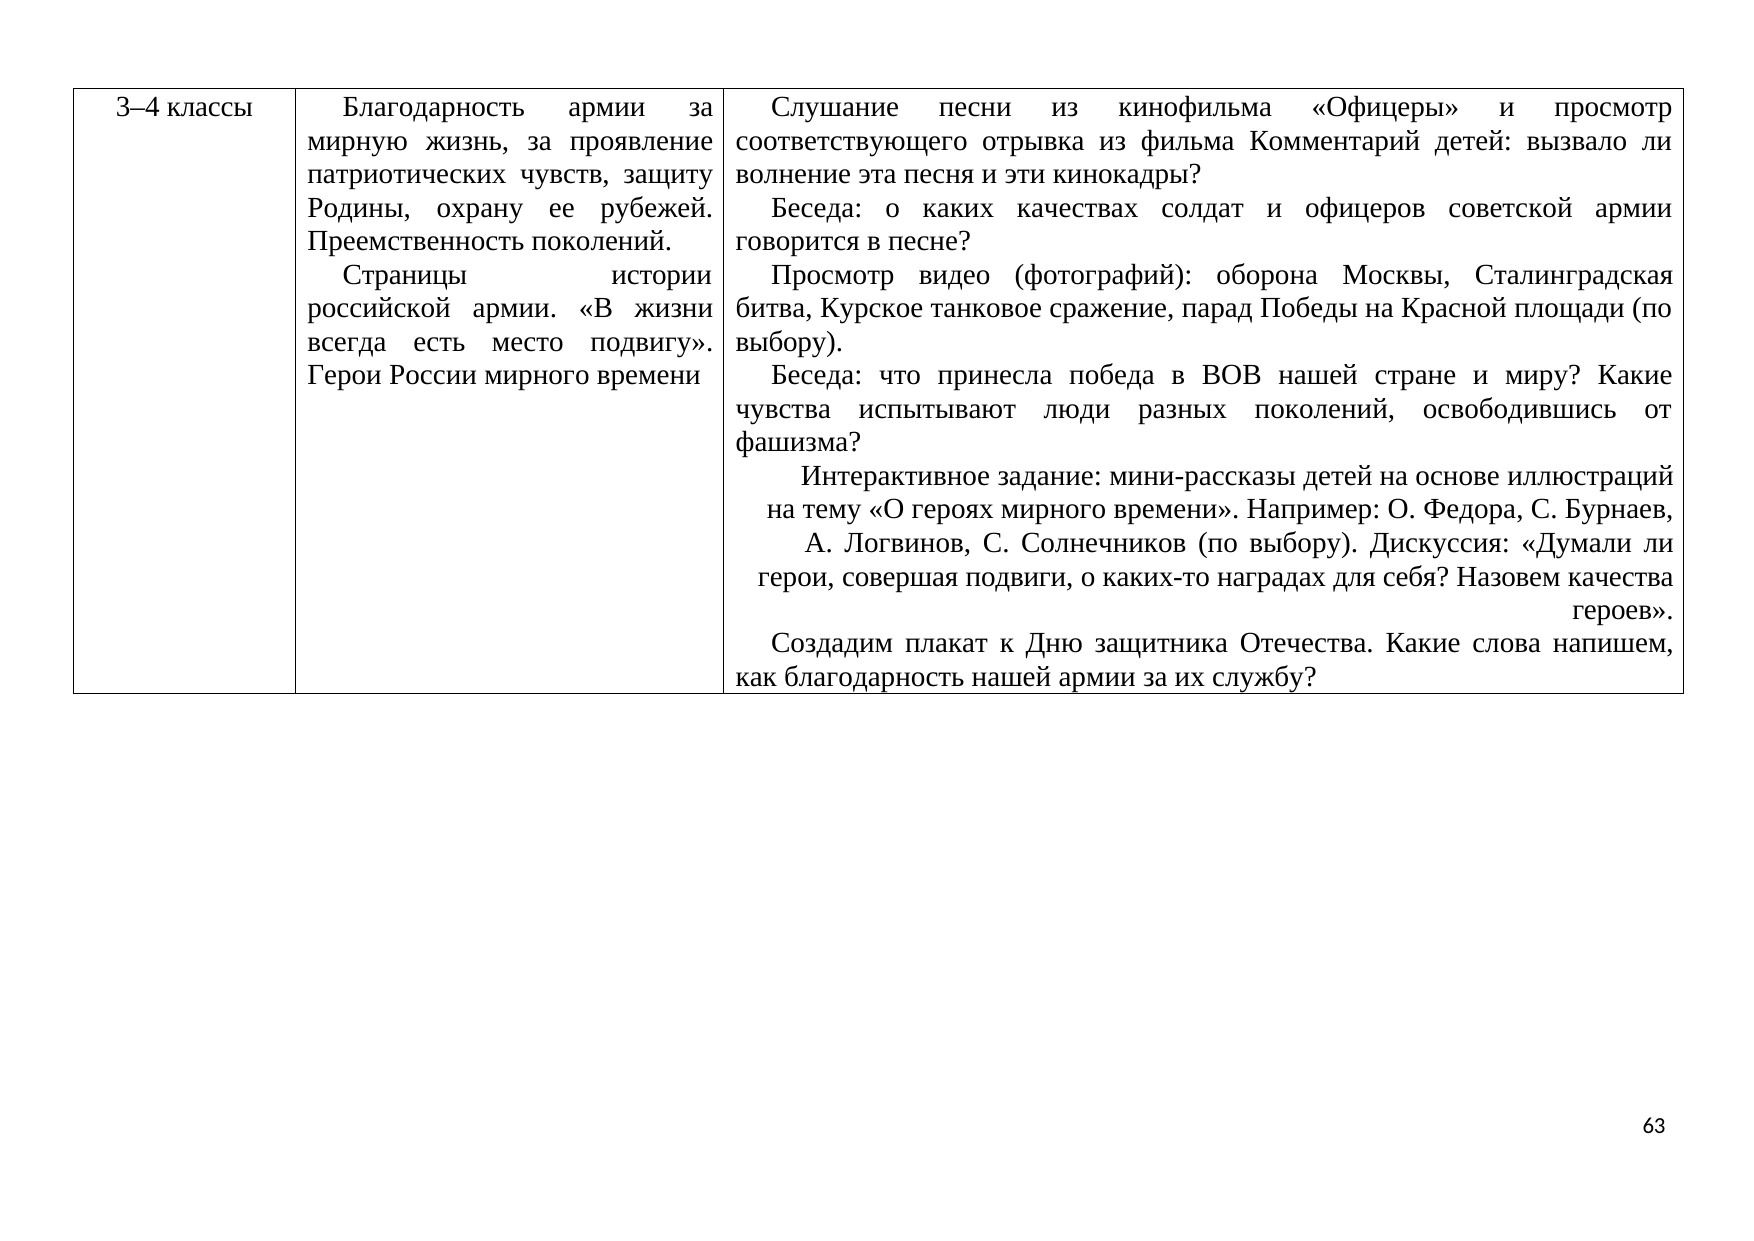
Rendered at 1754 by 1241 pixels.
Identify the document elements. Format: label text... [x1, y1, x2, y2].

table_header 3–4 классы [74, 89, 295, 693]
table_header Благодарность армии за мирную жизнь, за проявление патриотических чувств, защиту Родины, охрану ее рубежей. Преемственность поколений. Страницы истории российской армии. «В жизни всегда есть место подвигу». Герои России мирного времени [296, 89, 723, 693]
table_header Слушание песни из кинофильма «Офицеры» и просмотр соответствующего отрывка из фильма Комментарий детей: вызвало ли волнение эта песня и эти кинокадры? Беседа: о каких качествах солдат и офицеров советской армии говорится в песне? Просмотр видео (фотографий): оборона Москвы, Сталинградская битва, Курское танковое сражение, парад Победы на Красной площади (по выбору). Беседа: что принесла победа в ВОВ нашей стране и миру? Какие чувства испытывают люди разных поколений, освободившись от фашизма? Интерактивное задание: мини-рассказы детей на основе иллюстраций на тему «О героях мирного времени». Например: О. Федора, С. Бурнаев, А. Логвинов, С. Солнечников (по выбору). Дискуссия: «Думали ли герои, совершая подвиги, о каких-то наградах для себя? Назовем качества героев». Создадим плакат к Дню защитника Отечества. Какие слова напишем, как благодарность нашей армии за их службу? [724, 89, 1683, 693]
